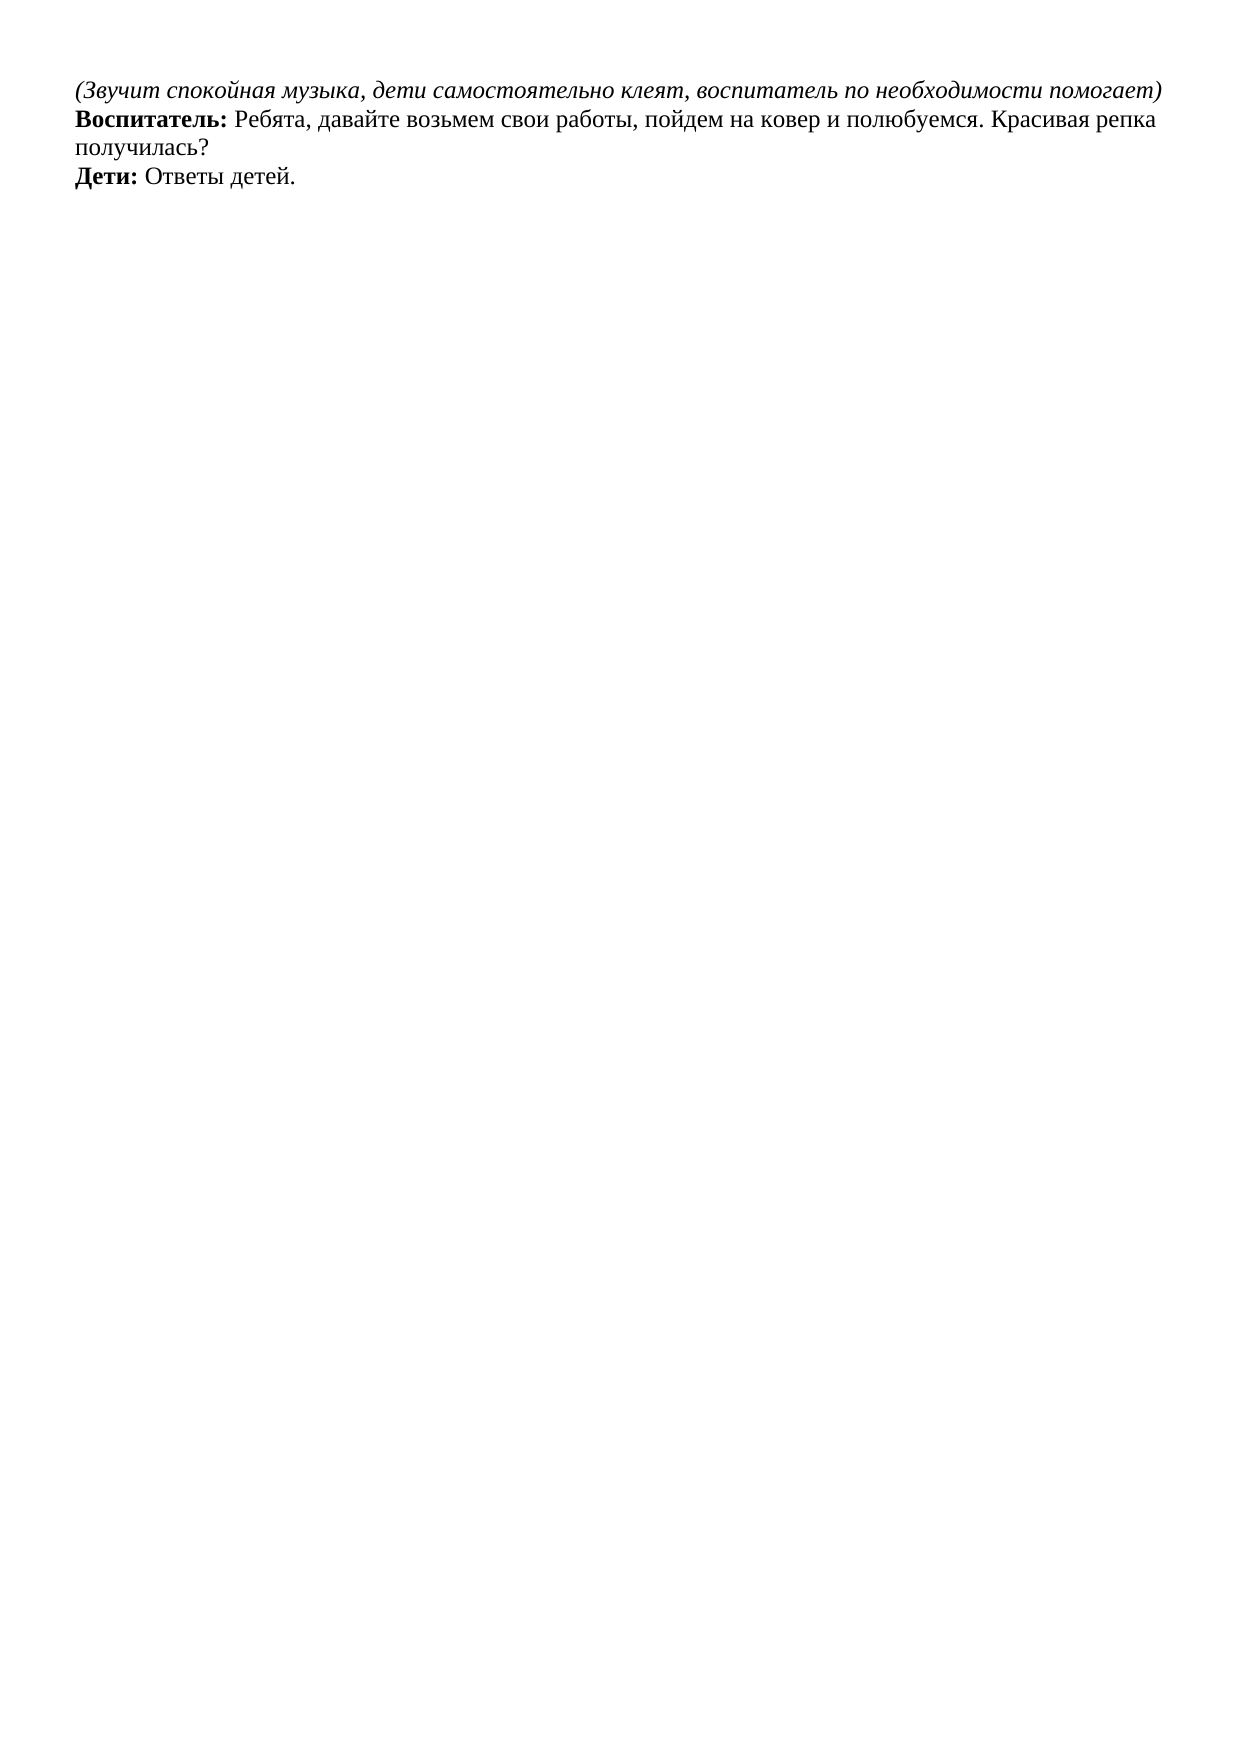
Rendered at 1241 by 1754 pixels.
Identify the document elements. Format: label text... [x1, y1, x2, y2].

text Дети: Ответы детей. [75, 161, 1165, 190]
text Воспитатель: Ребята, давайте возьмем свои работы, пойдем на ковер и полюбуемся. Красивая репка получилась? [75, 104, 1165, 161]
text (Звучит спокойная музыка, дети самостоятельно клеят, воспитатель по необходимости помогает) [75, 75, 1165, 104]
